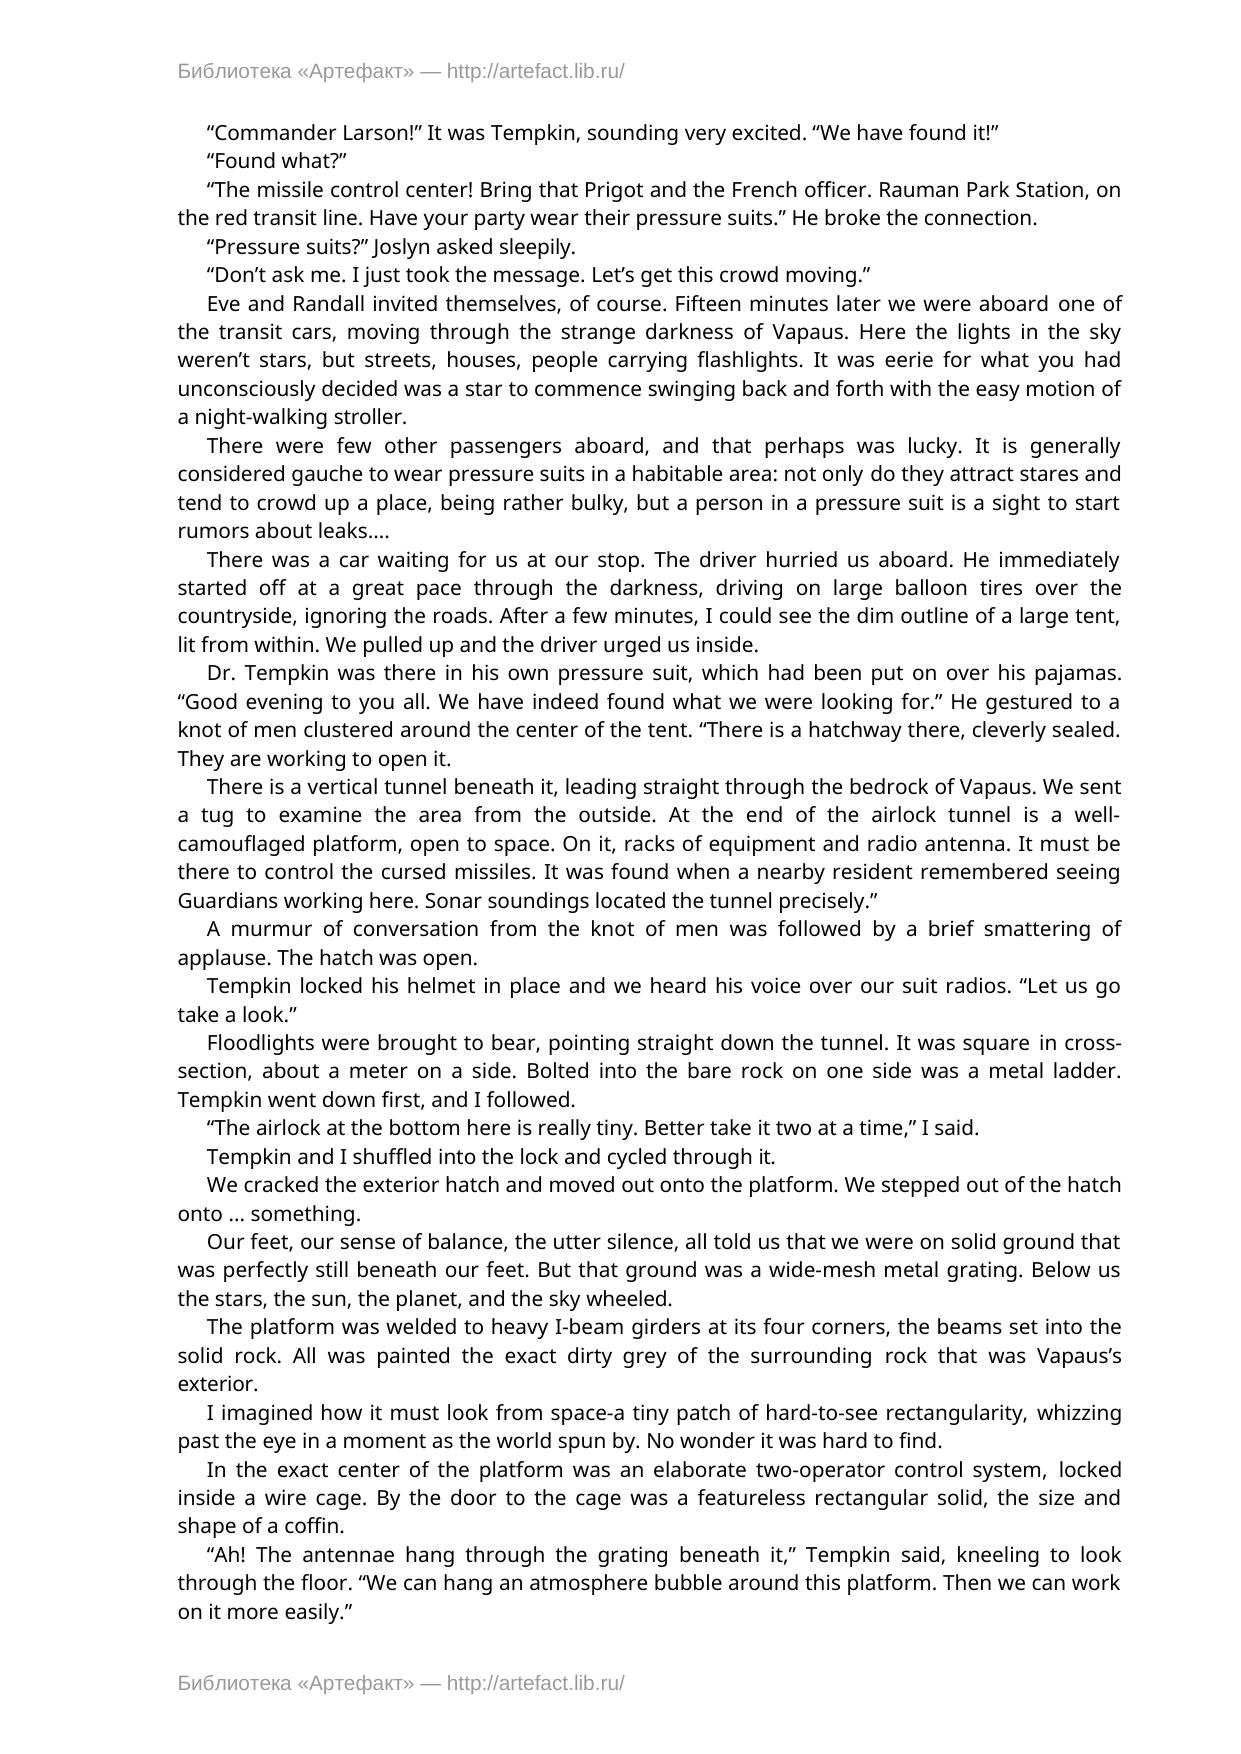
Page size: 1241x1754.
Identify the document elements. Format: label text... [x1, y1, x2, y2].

text Our feet, our sense of balance, the utter silence, all told us that we were on solid ground that was perfectly still beneath our feet. But that ground was a wide-mesh metal grating. Below us the stars, the sun, the planet, and the sky wheeled. [177, 1227, 1122, 1312]
text Tempkin and I shuffled into the lock and cycled through it. [177, 1142, 1122, 1170]
text There is a vertical tunnel beneath it, leading straight through the bedrock of Vapaus. We sent a tug to examine the area from the outside. At the end of the airlock tunnel is a well-camouflaged platform, open to space. On it, racks of equipment and radio antenna. It must be there to control the cursed missiles. It was found when a nearby resident remembered seeing Guardians working here. Sonar soundings located the tunnel precisely.” [177, 772, 1122, 914]
text We cracked the exterior hatch and moved out onto the platform. We stepped out of the hatch onto ... something. [177, 1170, 1122, 1227]
text I imagined how it must look from space-a tiny patch of hard-to-see rectangularity, whizzing past the eye in a moment as the world spun by. No wonder it was hard to find. [177, 1398, 1122, 1455]
text “Don’t ask me. I just took the message. Let’s get this crowd moving.” [177, 260, 1122, 289]
text “The airlock at the bottom here is really tiny. Better take it two at a time,” I said. [177, 1113, 1122, 1142]
text The platform was welded to heavy I-beam girders at its four corners, the beams set into the solid rock. All was painted the exact dirty grey of the surrounding rock that was Vapaus’s exterior. [177, 1312, 1122, 1398]
text Floodlights were brought to bear, pointing straight down the tunnel. It was square in cross-section, about a meter on a side. Bolted into the bare rock on one side was a metal ladder. Tempkin went down first, and I followed. [177, 1028, 1122, 1113]
text Tempkin locked his helmet in place and we heard his voice over our suit radios. “Let us go take a look.” [177, 971, 1122, 1028]
text “Ah! The antennae hang through the grating beneath it,” Tempkin said, kneeling to look through the floor. “We can hang an atmosphere bubble around this platform. Then we can work on it more easily.” [177, 1540, 1122, 1625]
text Eve and Randall invited themselves, of course. Fifteen minutes later we were aboard one of the transit cars, moving through the strange darkness of Vapaus. Here the lights in the sky weren’t stars, but streets, houses, people carrying flashlights. It was eerie for what you had unconsciously decided was a star to commence swinging back and forth with the easy motion of a night-walking stroller. [177, 289, 1122, 431]
text In the exact center of the platform was an elaborate two-operator control system, locked inside a wire cage. By the door to the cage was a featureless rectangular solid, the size and shape of a coffin. [177, 1455, 1122, 1540]
text “Found what?” [177, 147, 1122, 175]
text There was a car waiting for us at our stop. The driver hurried us aboard. He immediately started off at a great pace through the darkness, driving on large balloon tires over the countryside, ignoring the roads. After a few minutes, I could see the dim outline of a large tent, lit from within. We pulled up and the driver urged us inside. [177, 545, 1122, 658]
text Dr. Tempkin was there in his own pressure suit, which had been put on over his pajamas. “Good evening to you all. We have indeed found what we were looking for.” He gestured to a knot of men clustered around the center of the tent. “There is a hatchway there, cleverly sealed. They are working to open it. [177, 658, 1122, 772]
text “Pressure suits?” Joslyn asked sleepily. [177, 232, 1122, 260]
text “The missile control center! Bring that Prigot and the French officer. Rauman Park Station, on the red transit line. Have your party wear their pressure suits.” He broke the connection. [177, 175, 1122, 232]
text “Commander Larson!” It was Tempkin, sounding very excited. “We have found it!” [177, 118, 1122, 147]
text There were few other passengers aboard, and that perhaps was lucky. It is generally considered gauche to wear pressure suits in a habitable area: not only do they attract stares and tend to crowd up a place, being rather bulky, but a person in a pressure suit is a sight to start rumors about leaks.... [177, 431, 1122, 545]
text A murmur of conversation from the knot of men was followed by a brief smattering of applause. The hatch was open. [177, 914, 1122, 971]
